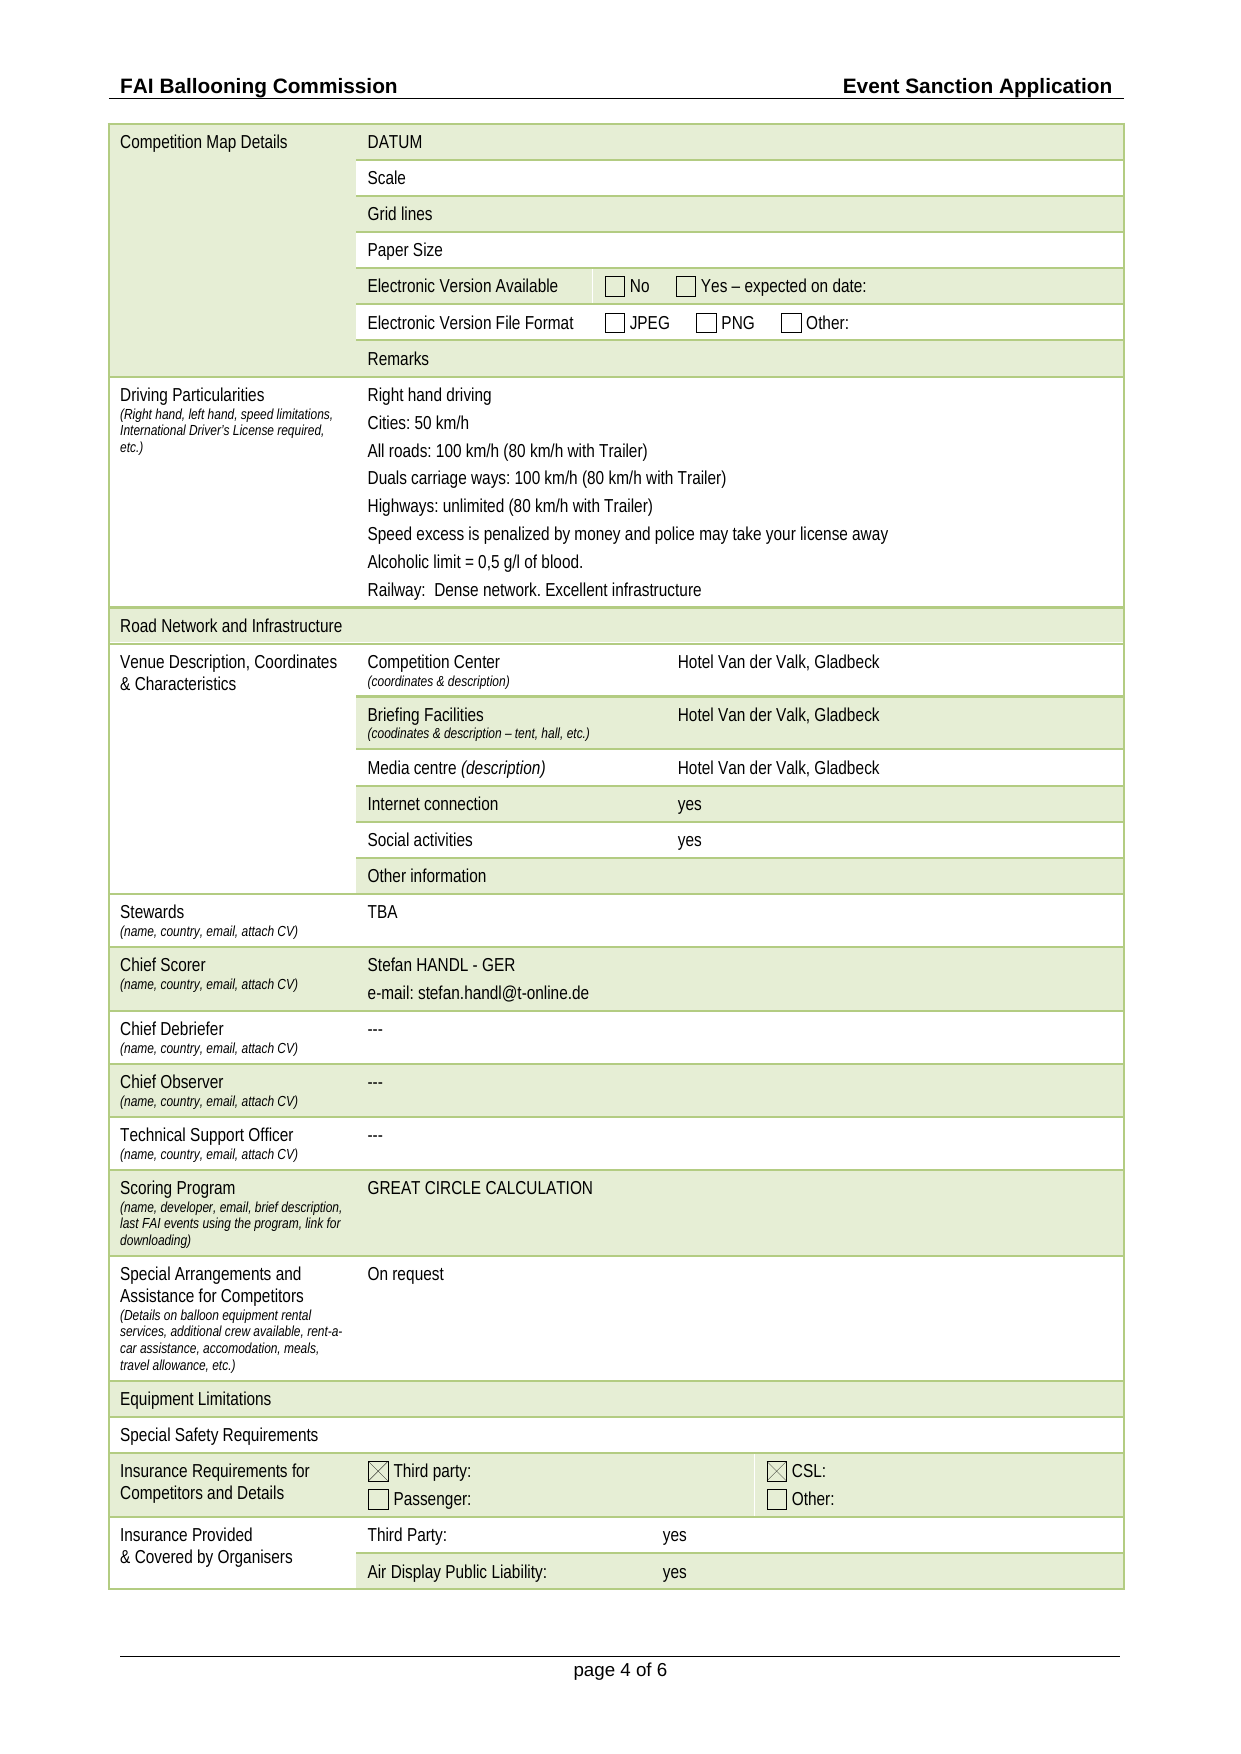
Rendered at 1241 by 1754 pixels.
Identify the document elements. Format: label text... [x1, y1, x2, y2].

table_cell Special Safety Requirements [110, 1418, 356, 1452]
table_cell Electronic Version Available [356, 269, 592, 303]
table_cell Internet connection [356, 787, 666, 821]
table_cell CSL: Other: [755, 1454, 1123, 1516]
table_cell (coordinates & description) [356, 645, 666, 695]
table_cell Media centre (description) [356, 750, 666, 784]
table_cell Remarks [356, 341, 474, 376]
table_cell yes [651, 1518, 1123, 1552]
table_cell Air Display Public Liability: [356, 1554, 651, 1588]
table_cell [474, 341, 1123, 376]
table_cell On request [356, 1257, 1123, 1380]
table_cell Stewards (name, country, email, attach CV) [110, 895, 356, 946]
table_cell [474, 161, 1123, 195]
table_cell Electronic Version File Format [356, 305, 592, 339]
table_cell Scoring Program (name, developer, email, brief description, last FAI events using the program, link for downloading) [110, 1171, 356, 1255]
table_cell Insurance Provided & Covered by Organisers [110, 1518, 356, 1588]
table_cell --- [356, 1118, 1123, 1168]
table_cell Competition Map Details [110, 125, 356, 376]
table_cell Technical Support Officer (name, country, email, attach CV) [110, 1118, 356, 1168]
table_cell Insurance Requirements for Competitors and Details [110, 1454, 356, 1516]
table_cell Driving Particularities (Right hand, left hand, speed limitations, International Driver’s License required, etc.) [110, 378, 356, 606]
table_cell [356, 1418, 1123, 1452]
table_cell yes [666, 823, 1123, 857]
table_cell Third party: Passenger: [356, 1454, 754, 1516]
table_cell yes [666, 787, 1123, 821]
table_cell Paper Size [356, 233, 474, 267]
table_cell Chief Debriefer (name, country, email, attach CV) [110, 1012, 356, 1063]
table_cell DATUM [356, 125, 474, 159]
table_cell [474, 233, 1123, 267]
table_cell Hotel Van der Valk, [666, 698, 1123, 748]
table_cell --- [356, 1065, 1123, 1116]
table_cell TBA [356, 895, 1123, 946]
table_cell Stefan HANDL - GER e-mail: stefan.handl@t-online.de [356, 948, 1123, 1010]
table_cell Equipment Limitations [110, 1382, 356, 1416]
table_cell Chief Observer (name, country, email, attach CV) [110, 1065, 356, 1116]
table_cell Special Arrangements and Assistance for Competitors (Details on balloon equipment rental services, additional crew available, rent-a-car assistance, accomodation, meals, travel allowance, etc.) [110, 1257, 356, 1380]
table_cell JPEG PNG Other: [593, 305, 1123, 339]
table_cell --- [356, 1012, 1123, 1063]
table_cell yes [651, 1554, 1123, 1588]
table_cell Other information [356, 859, 666, 893]
table_cell No Yes – expected on date: [593, 269, 1123, 303]
table_cell Venue Description, Coordinates & Characteristics [110, 645, 356, 893]
table_cell Road Network and Infrastructure [110, 609, 356, 642]
table_cell [356, 609, 1123, 642]
table_cell Chief Scorer (name, country, email, attach CV) [110, 948, 356, 1010]
table_cell Right hand driving Cities: 50 km/h All roads: 100 km/h (80 km/h with Trailer) Duals carriage ways: 100 km/h (80 km/h with Trailer) Highways: unlimited (80 km/h with Trailer) Speed excess is penalized by money and police may take your license away Alcoholic limit = 0,5 g/l of blood. Railway: Dense network. Excellent infrastructure [356, 378, 1123, 606]
table_cell [356, 1382, 1123, 1416]
table_cell Grid lines [356, 197, 474, 231]
table_cell Hotel Van der Valk, [666, 750, 1123, 784]
table_cell Scale [356, 161, 474, 195]
table_cell GREAT CIRCLE CALCULATION [356, 1171, 1123, 1255]
table_cell [474, 197, 1123, 231]
table_cell Hotel Van der Valk, [666, 645, 1123, 695]
table_cell Third Party: [356, 1518, 651, 1552]
table_cell [474, 125, 1123, 159]
table_cell Briefing Facilities (coodinates & description – tent, hall, etc.) [356, 698, 666, 748]
table_cell [666, 859, 1123, 893]
table_cell Social activities [356, 823, 666, 857]
